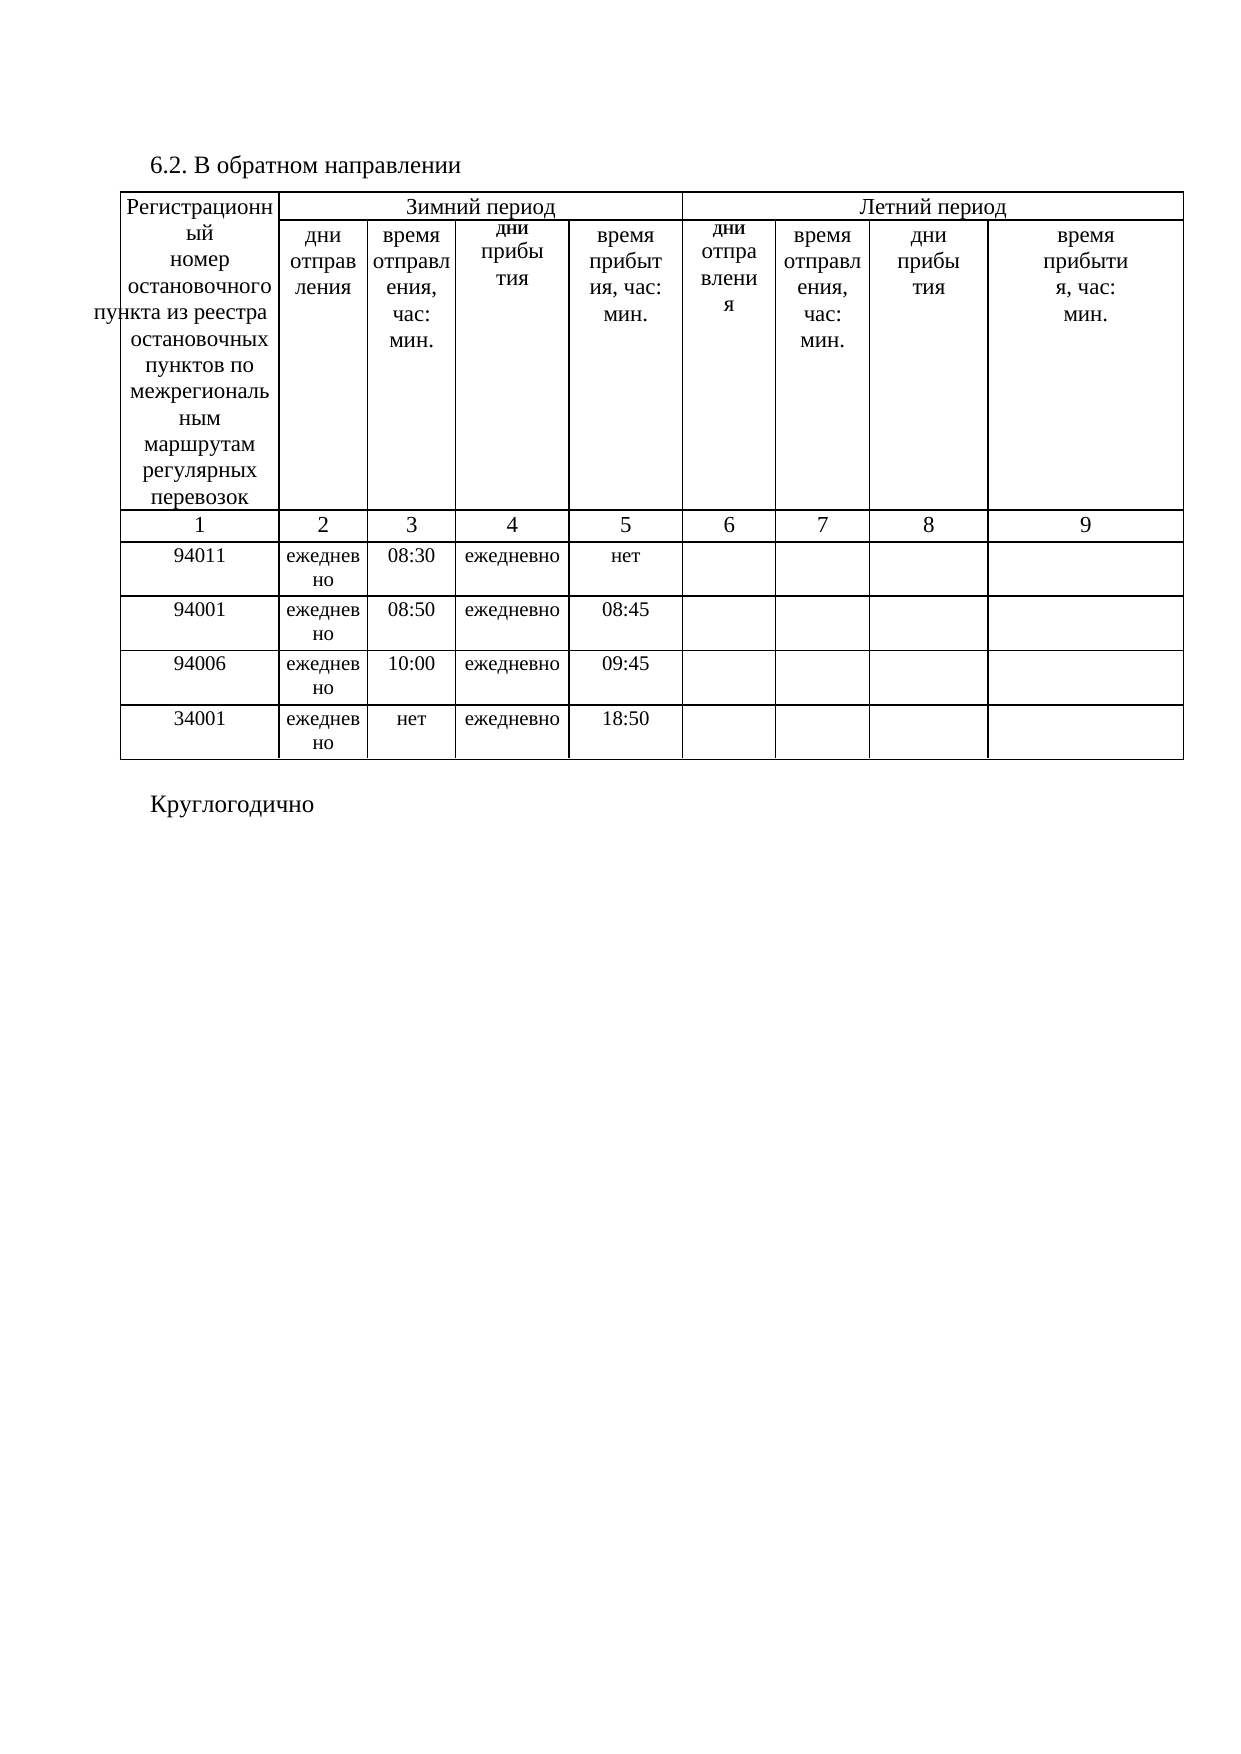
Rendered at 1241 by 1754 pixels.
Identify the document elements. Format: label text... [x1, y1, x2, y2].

text Круглогодично [150, 789, 1090, 817]
table_cell [683, 543, 775, 595]
table_cell [870, 706, 987, 758]
table_cell [989, 543, 1183, 595]
table_cell ежедневно [456, 651, 568, 704]
table_header Зимний период [280, 193, 682, 219]
table_cell [870, 597, 987, 650]
table_cell время прибыт ия, час: мин. [570, 221, 682, 509]
table_cell [776, 543, 869, 595]
table_cell нет [368, 706, 455, 758]
table_cell ежедневно [456, 597, 568, 650]
table_cell 2 [280, 511, 367, 541]
table_cell [989, 651, 1183, 704]
table_cell 6 [683, 511, 775, 541]
table_cell ДНИ отпра влени я [683, 221, 775, 509]
table_cell ежедневно [280, 543, 367, 595]
table_cell [683, 706, 775, 758]
table_cell ежедневно [456, 706, 568, 758]
table_cell 4 [456, 511, 568, 541]
table_cell 1 [121, 511, 278, 541]
table_cell время прибыти я, час: мин. [989, 221, 1183, 509]
table_cell [870, 543, 987, 595]
table_cell ежедневно [280, 706, 367, 758]
table_header Летний период [683, 193, 1183, 219]
table_cell [989, 597, 1183, 650]
table_cell 08:30 [368, 543, 455, 595]
table_cell ДНИ прибы тия [456, 221, 568, 509]
table_cell 9 [989, 511, 1183, 541]
table_cell 10:00 [368, 651, 455, 704]
table_cell дни прибы тия [870, 221, 987, 509]
table_cell [776, 597, 869, 650]
table_cell время отправл ения, час: мин. [368, 221, 455, 509]
table_cell 7 [776, 511, 869, 541]
table_cell 18:50 [570, 706, 682, 758]
table_cell [683, 651, 775, 704]
table_cell время отправл ения, час: мин. [776, 221, 869, 509]
table_cell ежедневно [280, 651, 367, 704]
table_cell 5 [570, 511, 682, 541]
table_cell 34001 [121, 706, 278, 758]
table_cell дни отправ ления [280, 221, 367, 509]
table_cell [870, 651, 987, 704]
table_cell ежедневно [456, 543, 568, 595]
text 6.2. В обратном направлении [150, 150, 1090, 179]
table_cell нет [570, 543, 682, 595]
table_cell 08:45 [570, 597, 682, 650]
table_cell 3 [368, 511, 455, 541]
table_cell [989, 706, 1183, 758]
table_header Регистрационный номер остановочного пункта из реестра остановочных пунктов по межрегиональным маршрутам регулярных перевозок [121, 193, 278, 509]
table_cell 08:50 [368, 597, 455, 650]
table_cell [683, 597, 775, 650]
table_cell 94001 [121, 597, 278, 650]
table_cell 8 [870, 511, 987, 541]
table_cell 94006 [121, 651, 278, 704]
table_cell [776, 706, 869, 758]
table_cell 09:45 [570, 651, 682, 704]
table_cell ежедневно [280, 597, 367, 650]
table_cell 94011 [121, 543, 278, 595]
table_cell [776, 651, 869, 704]
